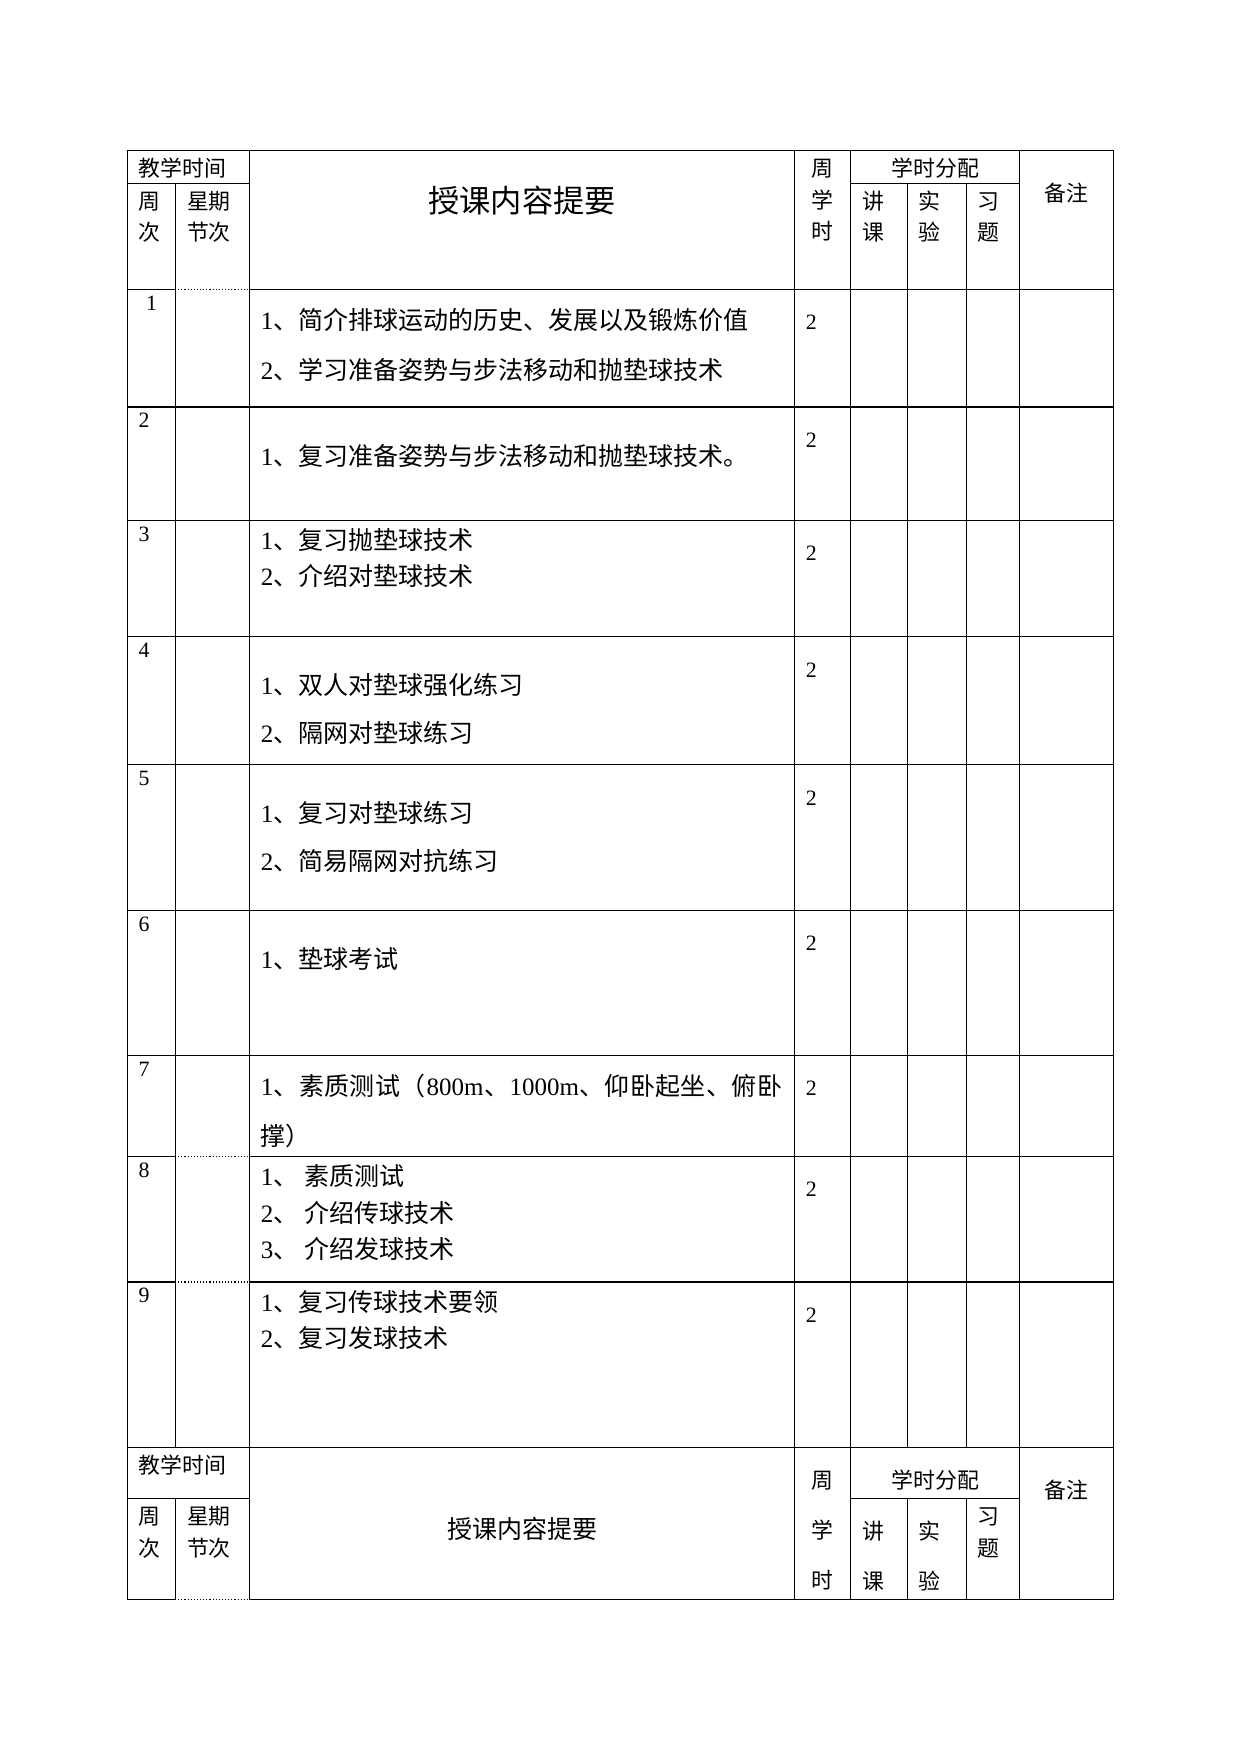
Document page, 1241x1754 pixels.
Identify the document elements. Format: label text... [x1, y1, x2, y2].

table_cell [176, 1156, 249, 1281]
table_header 周学时 [795, 151, 850, 289]
table_cell 星期 节次 [176, 1499, 249, 1599]
table_cell [851, 1157, 907, 1281]
table_cell [176, 637, 249, 764]
table_cell [851, 911, 907, 1055]
table_cell [967, 765, 1019, 910]
table_cell [851, 521, 907, 636]
table_cell 1、复习传球技术要领 2、复习发球技术 [250, 1283, 794, 1447]
table_cell 1、复习准备姿势与步法移动和抛垫球技术。 [250, 408, 794, 519]
table_cell 1、双人对垫球强化练习 2、隔网对垫球练习 [250, 637, 794, 764]
table_cell 周学时 [795, 1448, 850, 1599]
table_cell [967, 911, 1019, 1055]
table_cell 8 [128, 1157, 175, 1281]
table_cell 2 [795, 1157, 850, 1281]
table_cell 授课内容提要 [250, 1448, 794, 1599]
table_header 授课内容提要 [250, 151, 794, 289]
table_cell [1020, 1157, 1113, 1281]
table_header 教学时间 [128, 151, 249, 183]
table_cell 5 [128, 765, 175, 910]
table_cell [967, 1283, 1019, 1447]
table_cell 1 [128, 290, 175, 406]
table_cell 星期 节次 [176, 184, 249, 289]
table_cell 9 [128, 1283, 175, 1447]
table_cell 素质测试 介绍传球技术 介绍发球技术 [250, 1157, 794, 1281]
table_cell 习题 [967, 184, 1019, 289]
table_cell 7 [128, 1056, 175, 1156]
table_cell 2 [795, 911, 850, 1055]
table_cell 周次 [128, 184, 175, 289]
table_cell [1020, 290, 1113, 406]
table_cell 教学时间 [128, 1448, 249, 1498]
table_cell 实验 [908, 1499, 966, 1599]
table_cell 学时分配 [851, 1448, 1019, 1498]
table_cell 1、复习抛垫球技术 2、介绍对垫球技术 [250, 521, 794, 636]
table_cell 1、素质测试（800m、1000m、仰卧起坐、俯卧撑） [250, 1056, 794, 1156]
table_cell 备注 [1020, 1448, 1113, 1599]
table_cell 1、简介排球运动的历史、发展以及锻炼价值 2、学习准备姿势与步法移动和抛垫球技术 [250, 290, 794, 406]
table_cell [967, 408, 1019, 519]
table_cell 2 [795, 637, 850, 764]
table_cell 1、垫球考试 [250, 911, 794, 1055]
table_cell 2 [128, 408, 175, 519]
table_cell [176, 289, 249, 406]
table_cell [1020, 521, 1113, 636]
table_cell [176, 408, 249, 519]
table_cell [908, 408, 966, 519]
table_cell [176, 521, 249, 636]
table_cell [1020, 911, 1113, 1055]
table_cell [176, 1056, 249, 1156]
table_cell [851, 637, 907, 764]
table_cell [851, 408, 907, 519]
table_cell [967, 290, 1019, 406]
table_cell 1、复习对垫球练习 2、简易隔网对抗练习 [250, 765, 794, 910]
table_cell [176, 911, 249, 1055]
table_cell [1020, 637, 1113, 764]
table_cell [908, 521, 966, 636]
table_header 学时分配 [851, 151, 1019, 183]
table_cell [1020, 1056, 1113, 1156]
table_cell [1020, 1283, 1113, 1447]
table_cell 6 [128, 911, 175, 1055]
table_cell 2 [795, 1056, 850, 1156]
table_cell [908, 1157, 966, 1281]
table_cell [851, 1283, 907, 1447]
table_cell [967, 1056, 1019, 1156]
table_cell [908, 637, 966, 764]
table_cell 2 [795, 521, 850, 636]
table_cell [908, 1283, 966, 1447]
table_cell 讲课 [851, 1499, 907, 1599]
table_header 备注 [1020, 151, 1113, 289]
table_cell [908, 765, 966, 910]
table_cell [176, 1281, 249, 1447]
table_cell 周次 [128, 1499, 175, 1599]
table_cell 习题 [967, 1499, 1019, 1599]
table_cell 2 [795, 765, 850, 910]
table_cell [908, 911, 966, 1055]
table_cell 4 [128, 637, 175, 764]
table_cell [851, 1056, 907, 1156]
table_cell [908, 290, 966, 406]
table_cell 3 [128, 521, 175, 636]
table_cell [967, 521, 1019, 636]
table_cell [1020, 765, 1113, 910]
table_cell [1020, 408, 1113, 519]
table_cell 2 [795, 1283, 850, 1447]
table_cell [967, 1157, 1019, 1281]
table_cell [176, 765, 249, 910]
table_cell [967, 637, 1019, 764]
table_cell 2 [795, 290, 850, 406]
table_cell [908, 1056, 966, 1156]
table_cell [851, 765, 907, 910]
table_cell 讲课 [851, 184, 907, 289]
table_cell 2 [795, 408, 850, 519]
table_cell [851, 290, 907, 406]
table_cell 实验 [908, 184, 966, 289]
